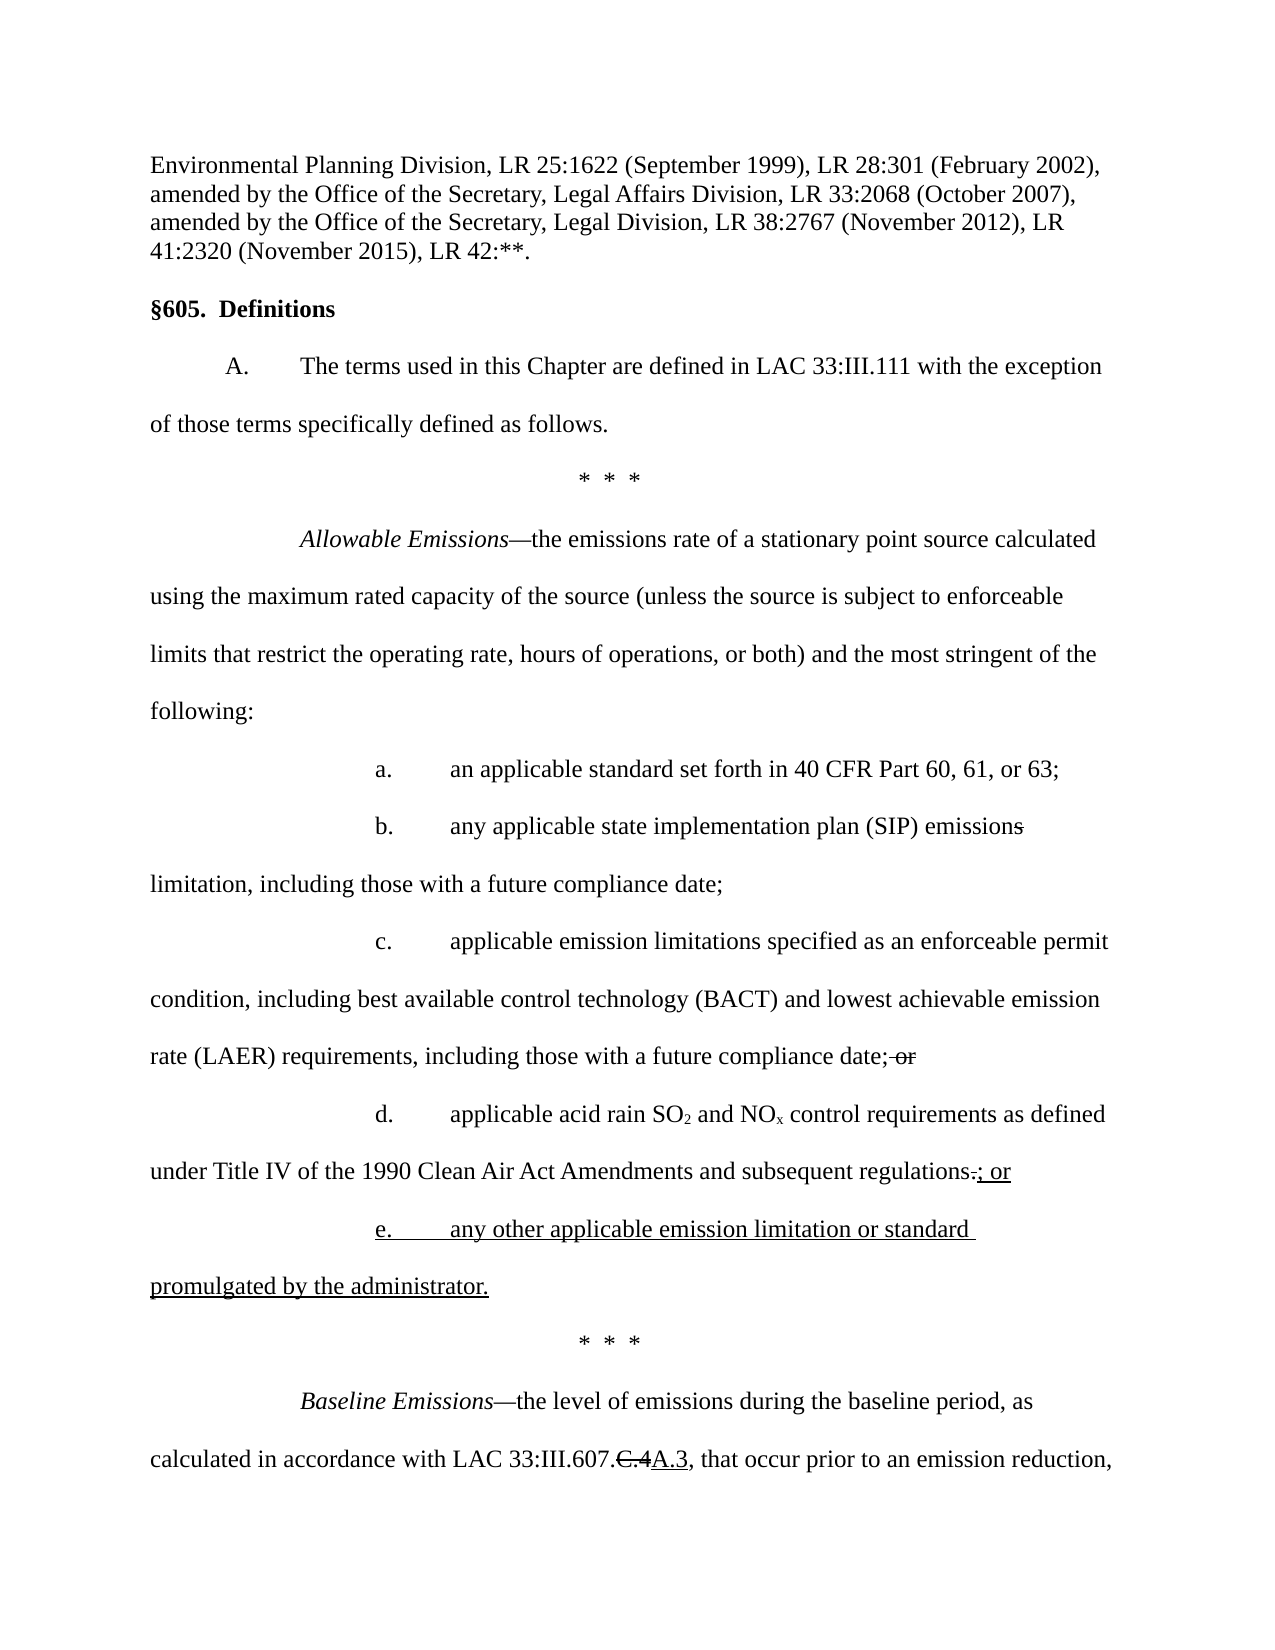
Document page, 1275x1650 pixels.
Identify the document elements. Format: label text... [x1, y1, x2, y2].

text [150, 150, 1125, 265]
text b. any applicable state implementation plan (SIP) emissions limitation, including those with a future compliance date; [150, 811, 1125, 897]
text c. applicable emission limitations specified as an enforceable permit condition, including best available control technology (BACT) and lowest achievable emission rate (LAER) requirements, including those with a future compliance date; or [150, 926, 1125, 1070]
text d. applicable acid rain SO2 and NOx control requirements as defined under Title IV of the 1990 Clean Air Act Amendments and subsequent regulations.; or [150, 1099, 1125, 1185]
text A. The terms used in this Chapter are defined in LAC 33:III.111 with the exception of those terms specifically defined as follows. [150, 351, 1125, 437]
text Allowable Emissions—the emissions rate of a stationary point source calculated using the maximum rated capacity of the source (unless the source is subject to enforceable limits that restrict the operating rate, hours of operations, or both) and the most stringent of the following: [150, 524, 1125, 725]
text * * * [150, 1329, 1069, 1357]
text §605. Definitions [150, 294, 1125, 322]
text a. an applicable standard set forth in 40 CFR Part 60, 61, or 63; [150, 754, 1125, 782]
text e. any other applicable emission limitation or standard promulgated by the administrator. [150, 1214, 1068, 1300]
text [150, 1386, 1125, 1472]
text * * * [150, 466, 1069, 495]
